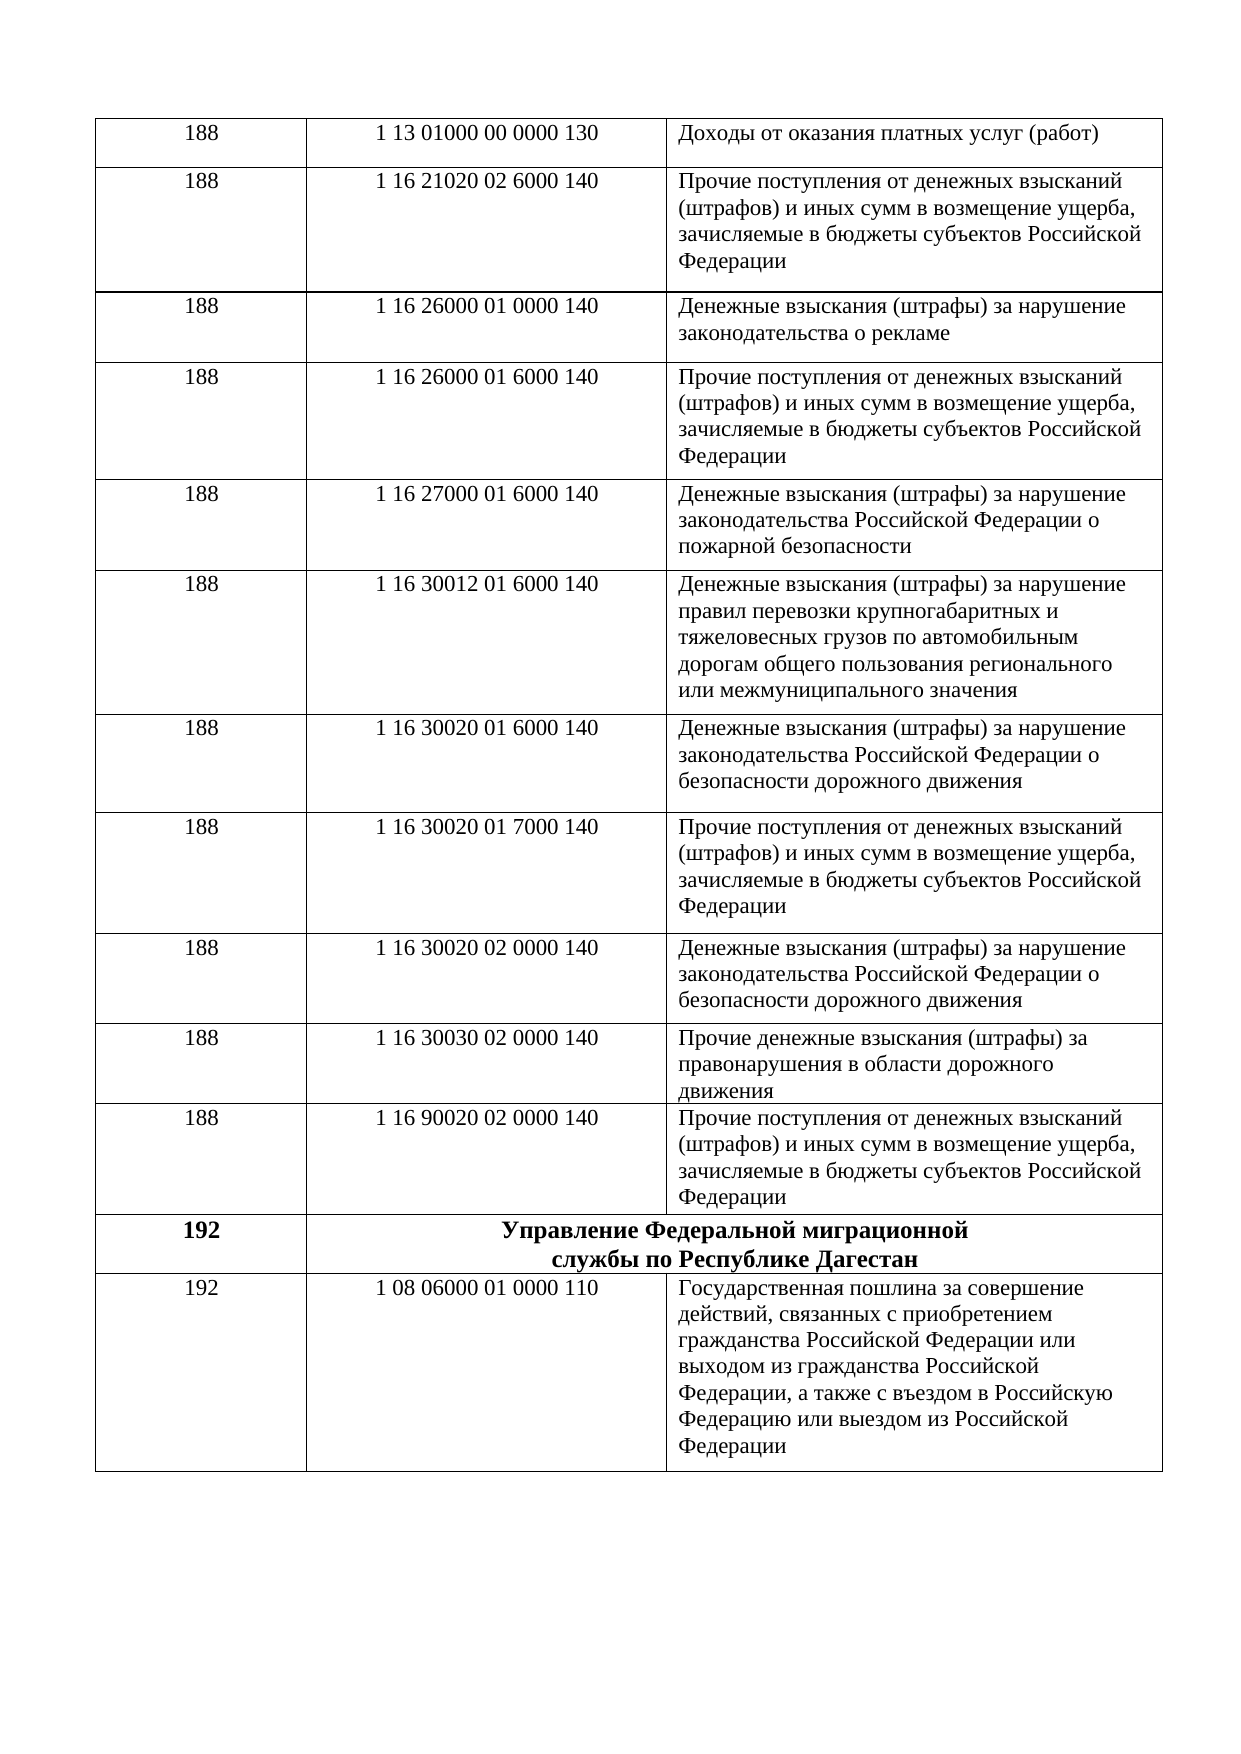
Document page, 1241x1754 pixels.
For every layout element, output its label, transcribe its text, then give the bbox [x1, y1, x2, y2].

table_cell 1 16 90020 02 0000 140 [307, 1104, 666, 1214]
table_cell 188 [96, 1104, 306, 1214]
table_cell 1 16 26000 01 6000 140 [307, 363, 666, 479]
table_cell Прочие поступления от денежных взысканий (штрафов) и иных сумм в возмещение ущерба, зачисляемые в бюджеты субъектов Российской Федерации [667, 1104, 1162, 1214]
table_cell Управление Федеральной миграционной службы по Республике Дагестан [307, 1215, 1162, 1272]
table_cell Государственная пошлина за совершение действий, связанных с приобретением гражданства Российской Федерации или выходом из гражданства Российской Федерации, а также с въездом в Российскую Федерацию или выездом из Российской Федерации [667, 1274, 1162, 1471]
table_cell 1 16 30030 02 0000 140 [307, 1024, 666, 1103]
table_cell 188 [96, 119, 306, 167]
table_cell Прочие поступления от денежных взысканий (штрафов) и иных сумм в возмещение ущерба, зачисляемые в бюджеты субъектов Российской Федерации [667, 363, 1162, 479]
table_cell 188 [96, 293, 306, 362]
table_cell 192 [96, 1215, 306, 1272]
table_cell Денежные взыскания (штрафы) за нарушение правил перевозки крупногабаритных и тяжеловесных грузов по автомобильным дорогам общего пользования регионального или межмуниципального значения [667, 571, 1162, 713]
table_cell 188 [96, 168, 306, 291]
table_cell 1 16 30020 01 6000 140 [307, 715, 666, 812]
table_cell 188 [96, 480, 306, 569]
table_cell 1 16 26000 01 0000 140 [307, 293, 666, 362]
table_cell 188 [96, 1024, 306, 1103]
table_cell 1 16 27000 01 6000 140 [307, 480, 666, 569]
table_cell Денежные взыскания (штрафы) за нарушение законодательства Российской Федерации о безопасности дорожного движения [667, 715, 1162, 812]
table_cell 192 [96, 1274, 306, 1471]
table_cell Денежные взыскания (штрафы) за нарушение законодательства Российской Федерации о безопасности дорожного движения [667, 934, 1162, 1023]
table_cell Денежные взыскания (штрафы) за нарушение законодательства Российской Федерации о пожарной безопасности [667, 480, 1162, 569]
table_cell Денежные взыскания (штрафы) за нарушение законодательства о рекламе [667, 293, 1162, 362]
table_cell 188 [96, 363, 306, 479]
table_cell Прочие денежные взыскания (штрафы) за правонарушения в области дорожного движения [667, 1024, 1162, 1103]
table_cell 188 [96, 813, 306, 933]
table_cell Прочие поступления от денежных взысканий (штрафов) и иных сумм в возмещение ущерба, зачисляемые в бюджеты субъектов Российской Федерации [667, 168, 1162, 291]
table_cell 188 [96, 934, 306, 1023]
table_cell 1 16 30012 01 6000 140 [307, 571, 666, 713]
table_cell Доходы от оказания платных услуг (работ) [667, 119, 1162, 167]
table_cell Прочие поступления от денежных взысканий (штрафов) и иных сумм в возмещение ущерба, зачисляемые в бюджеты субъектов Российской Федерации [667, 813, 1162, 933]
table_cell 1 16 30020 01 7000 140 [307, 813, 666, 933]
table_cell 1 13 01000 00 0000 130 [307, 119, 666, 167]
table_cell 1 16 30020 02 0000 140 [307, 934, 666, 1023]
table_cell 1 08 06000 01 0000 110 [307, 1274, 666, 1471]
table_cell 1 16 21020 02 6000 140 [307, 168, 666, 291]
table_cell 188 [96, 571, 306, 713]
table_cell 188 [96, 715, 306, 812]
